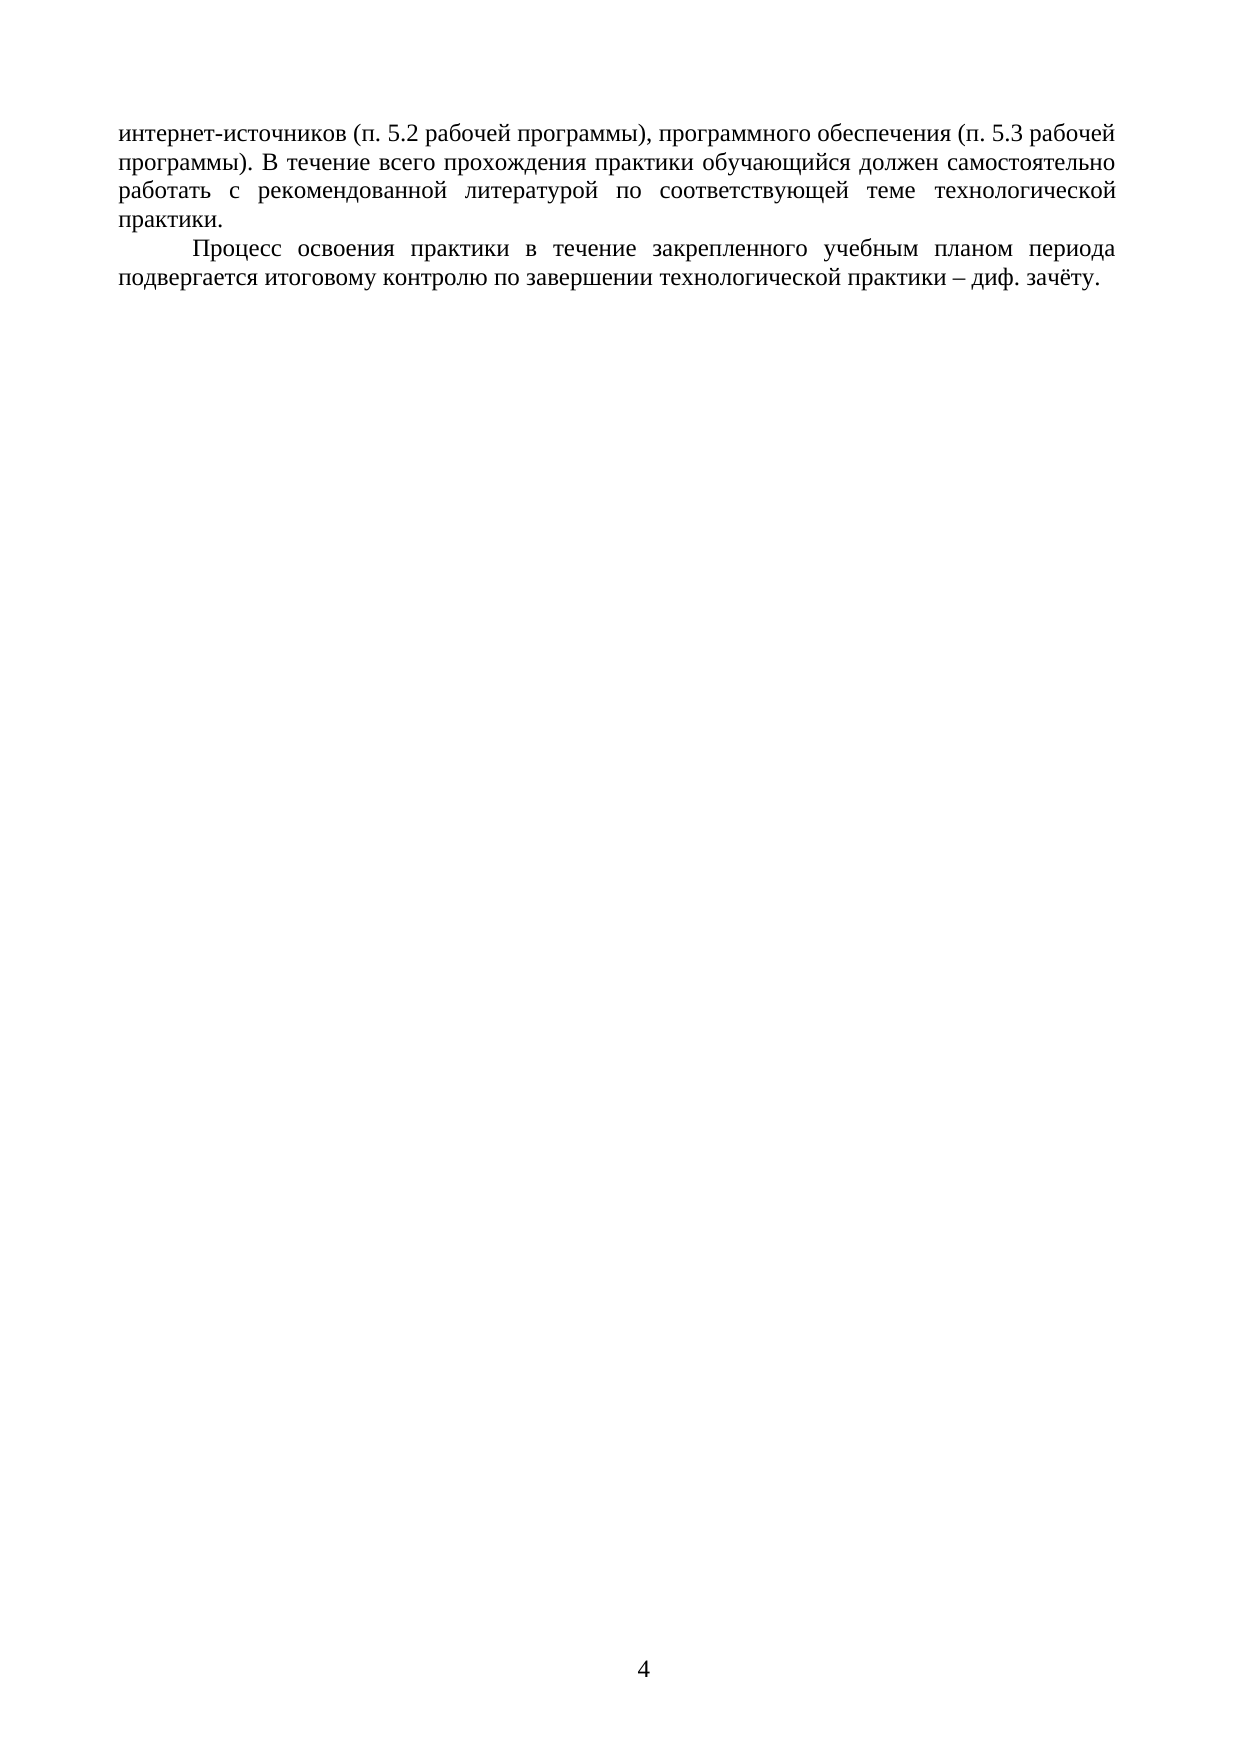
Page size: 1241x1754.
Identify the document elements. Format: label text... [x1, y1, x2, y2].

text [118, 118, 1116, 233]
text Процесс освоения практики в течение закрепленного учебным планом периода подвергается итоговому контролю по завершении технологической практики – диф. зачёту. [118, 233, 1116, 291]
